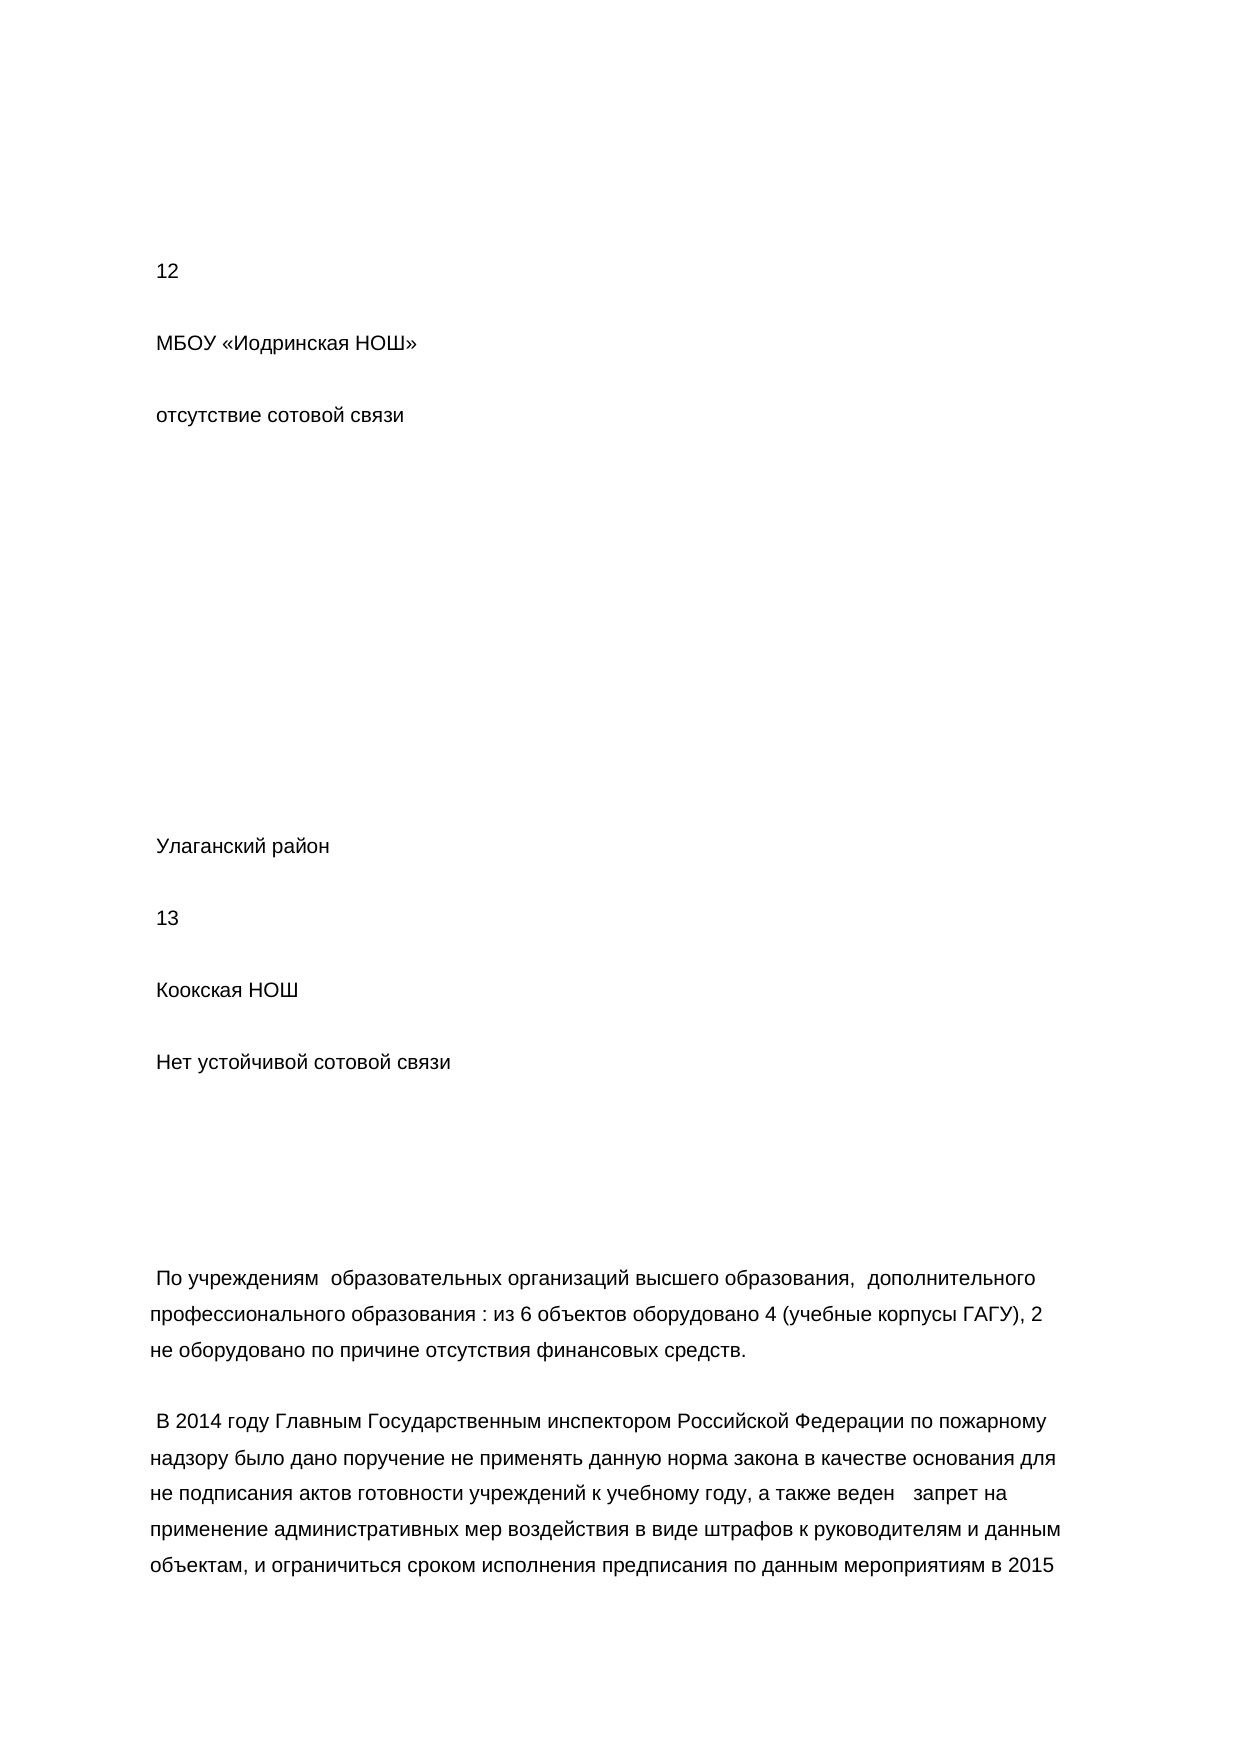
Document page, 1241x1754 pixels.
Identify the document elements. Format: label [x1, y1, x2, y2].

table_cell [140, 150, 1078, 1577]
